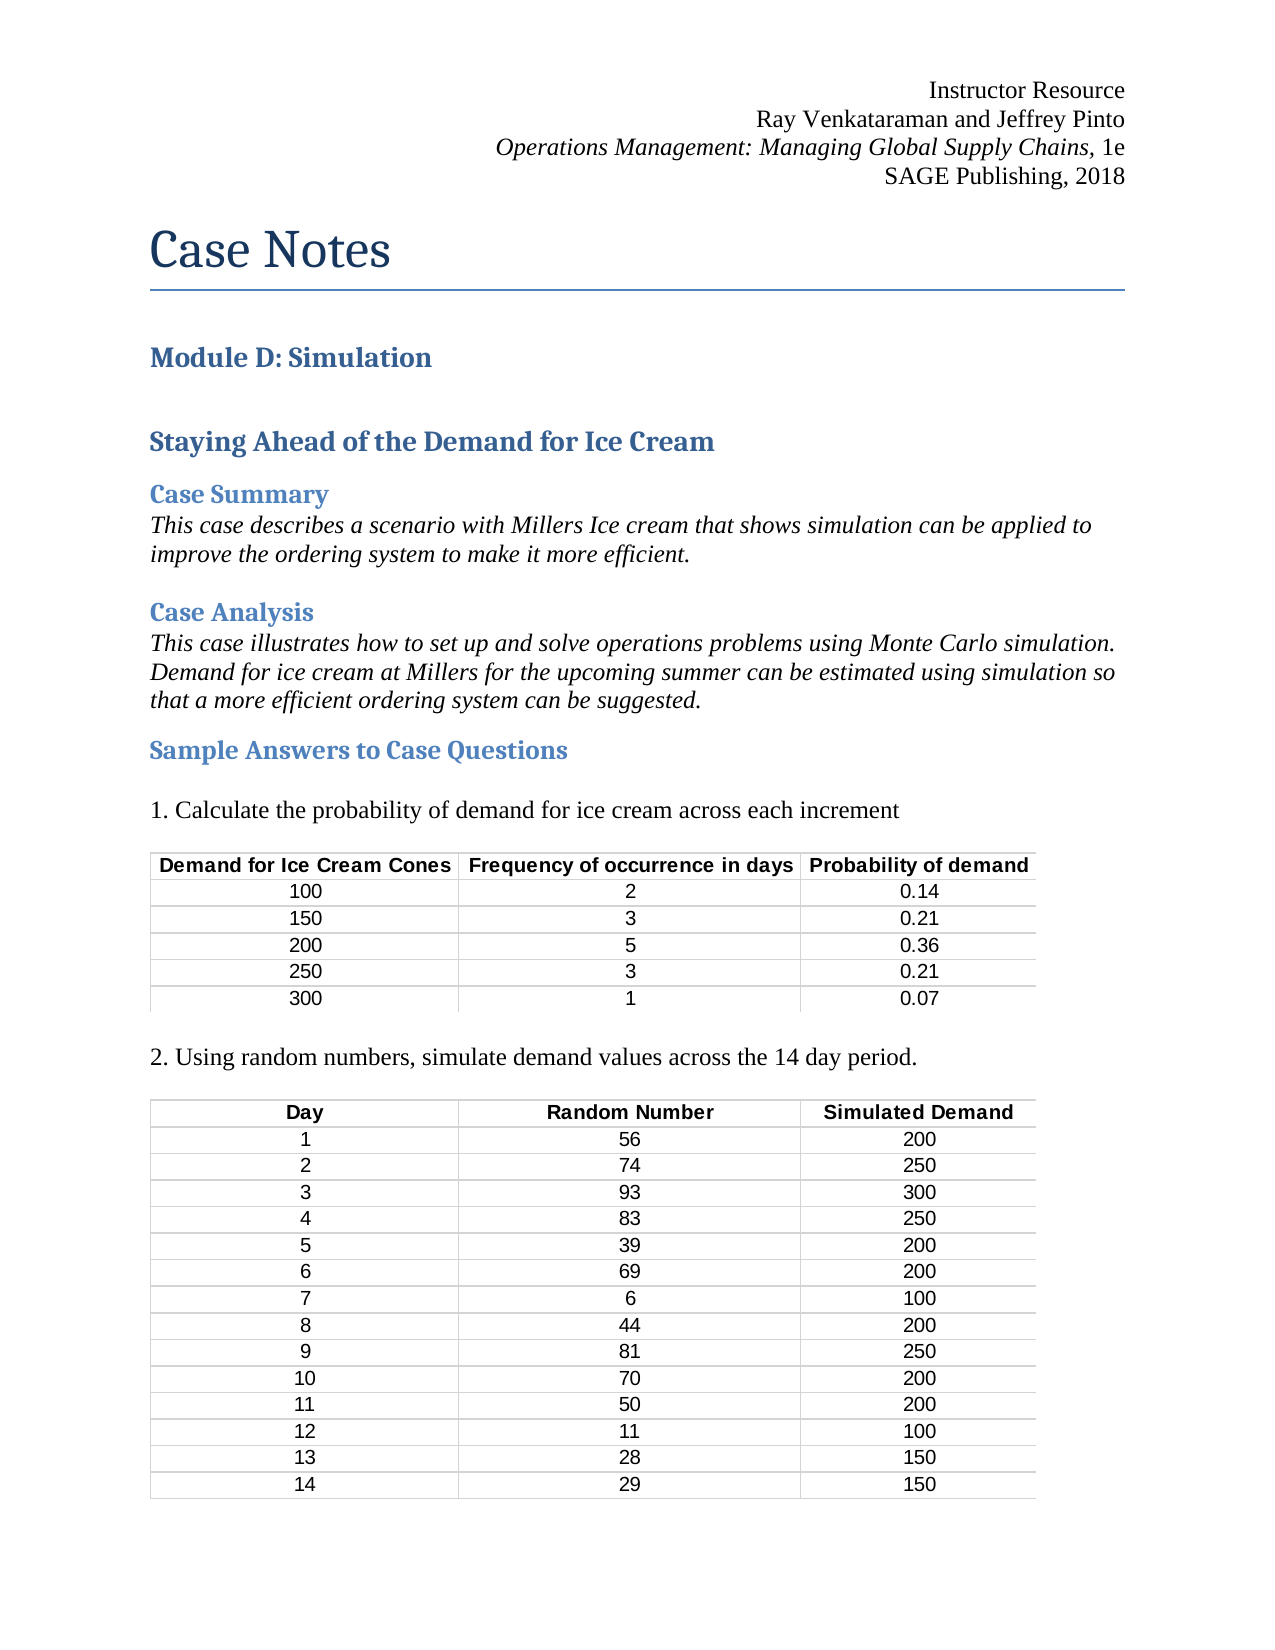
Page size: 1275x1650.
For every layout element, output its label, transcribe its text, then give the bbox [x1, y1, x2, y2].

subtitle Case Summary [150, 479, 1125, 511]
text This case describes a scenario with Millers Ice cream that shows simulation can be applied to improve the ordering system to make it more efficient. [150, 511, 1125, 568]
text 1. Calculate the probability of demand for ice cream across each increment [150, 795, 1125, 824]
subtitle Sample Answers to Case Questions [150, 735, 1125, 766]
subtitle Staying Ahead of the Demand for Ice Cream [150, 425, 1125, 458]
text Case Analysis This case illustrates how to set up and solve operations problems using Monte Carlo simulation. Demand for ice cream at Millers for the upcoming summer can be estimated using simulation so that a more efficient ordering system can be suggested. [150, 597, 1125, 714]
subtitle Module D: Simulation [150, 341, 1125, 375]
text 2. Using random numbers, simulate demand values across the 14 day period. [150, 1042, 1125, 1071]
title Case Notes [150, 219, 1125, 289]
